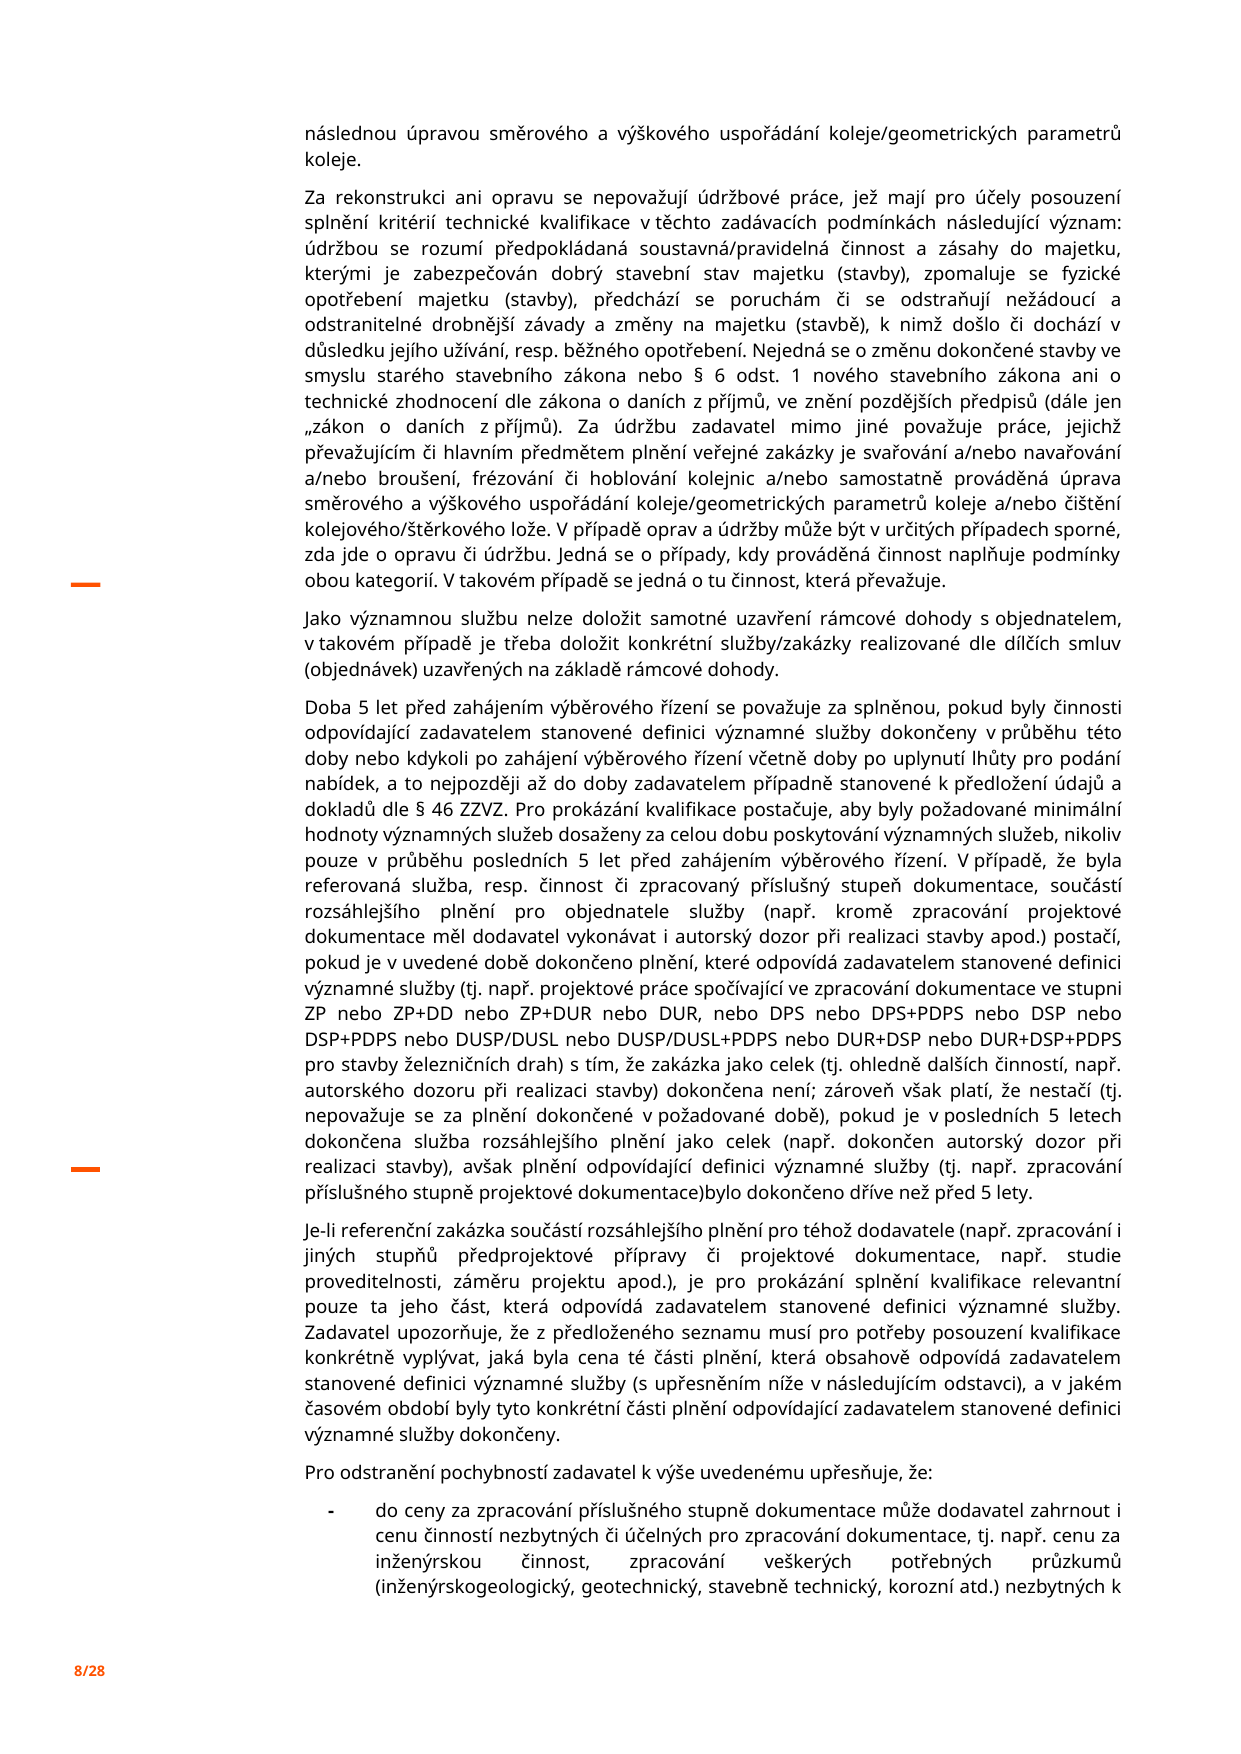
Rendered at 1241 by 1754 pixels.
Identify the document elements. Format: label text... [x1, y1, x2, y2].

text Jako významnou službu nelze doložit samotné uzavření rámcové dohody s objednatelem, v takovém případě je třeba doložit konkrétní služby/zakázky realizované dle dílčích smluv (objednávek) uzavřených na základě rámcové dohody. [304, 605, 1122, 682]
text Za rekonstrukci ani opravu se nepovažují údržbové práce, jež mají pro účely posouzení splnění kritérií technické kvalifikace v těchto zadávacích podmínkách následující význam: údržbou se rozumí předpokládaná soustavná/pravidelná činnost a zásahy do majetku, kterými je zabezpečován dobrý stavební stav majetku (stavby), zpomaluje se fyzické opotřebení majetku (stavby), předchází se poruchám či se odstraňují nežádoucí a odstranitelné drobnější závady a změny na majetku (stavbě), k nimž došlo či dochází v důsledku jejího užívání, resp. běžného opotřebení. Nejedná se o změnu dokončené stavby ve smyslu starého stavebního zákona nebo § 6 odst. 1 nového stavebního zákona ani o technické zhodnocení dle zákona o daních z příjmů, ve znění pozdějších předpisů (dále jen „zákon o daních z příjmů). Za údržbu zadavatel mimo jiné považuje práce, jejichž převažujícím či hlavním předmětem plnění veřejné zakázky je svařování a/nebo navařování a/nebo broušení, frézování či hoblování kolejnic a/nebo samostatně prováděná úprava směrového a výškového uspořádání koleje/geometrických parametrů koleje a/nebo čištění kolejového/štěrkového lože. V případě oprav a údržby může být v určitých případech sporné, zda jde o opravu či údržbu. Jedná se o případy, kdy prováděná činnost naplňuje podmínky obou kategorií. V takovém případě se jedná o tu činnost, která převažuje. [304, 184, 1122, 592]
text Doba 5 let před zahájením výběrového řízení se považuje za splněnou, pokud byly činnosti odpovídající zadavatelem stanovené definici významné služby dokončeny v průběhu této doby nebo kdykoli po zahájení výběrového řízení včetně doby po uplynutí lhůty pro podání nabídek, a to nejpozději až do doby zadavatelem případně stanovené k předložení údajů a dokladů dle § 46 ZZVZ. Pro prokázání kvalifikace postačuje, aby byly požadované minimální hodnoty významných služeb dosaženy za celou dobu poskytování významných služeb, nikoliv pouze v průběhu posledních 5 let před zahájením výběrového řízení. V případě, že byla referovaná služba, resp. činnost či zpracovaný příslušný stupeň dokumentace, součástí rozsáhlejšího plnění pro objednatele služby (např. kromě zpracování projektové dokumentace měl dodavatel vykonávat i autorský dozor při realizaci stavby apod.) postačí, pokud je v uvedené době dokončeno plnění, které odpovídá zadavatelem stanovené definici významné služby (tj. např. projektové práce spočívající ve zpracování dokumentace ve stupni ZP nebo ZP+DD nebo ZP+DUR nebo DUR, nebo DPS nebo DPS+PDPS nebo DSP nebo DSP+PDPS nebo DUSP/DUSL nebo DUSP/DUSL+PDPS nebo DUR+DSP nebo DUR+DSP+PDPS pro stavby železničních drah) s tím, že zakázka jako celek (tj. ohledně dalších činností, např. autorského dozoru při realizaci stavby) dokončena není; zároveň však platí, že nestačí (tj. nepovažuje se za plnění dokončené v požadované době), pokud je v posledních 5 letech dokončena služba rozsáhlejšího plnění jako celek (např. dokončen autorský dozor při realizaci stavby), avšak plnění odpovídající definici významné služby (tj. např. zpracování příslušného stupně projektové dokumentace)bylo dokončeno dříve než před 5 lety. [304, 694, 1122, 1204]
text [304, 121, 1122, 172]
text Je-li referenční zakázka součástí rozsáhlejšího plnění pro téhož dodavatele (např. zpracování i jiných stupňů předprojektové přípravy či projektové dokumentace, např. studie proveditelnosti, záměru projektu apod.), je pro prokázání splnění kvalifikace relevantní pouze ta jeho část, která odpovídá zadavatelem stanovené definici významné služby. Zadavatel upozorňuje, že z předloženého seznamu musí pro potřeby posouzení kvalifikace konkrétně vyplývat, jaká byla cena té části plnění, která obsahově odpovídá zadavatelem stanovené definici významné služby (s upřesněním níže v následujícím odstavci), a v jakém časovém období byly tyto konkrétní části plnění odpovídající zadavatelem stanovené definici významné služby dokončeny. [304, 1217, 1122, 1447]
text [328, 1497, 1122, 1599]
text Pro odstranění pochybností zadavatel k výše uvedenému upřesňuje, že: [304, 1459, 1122, 1485]
